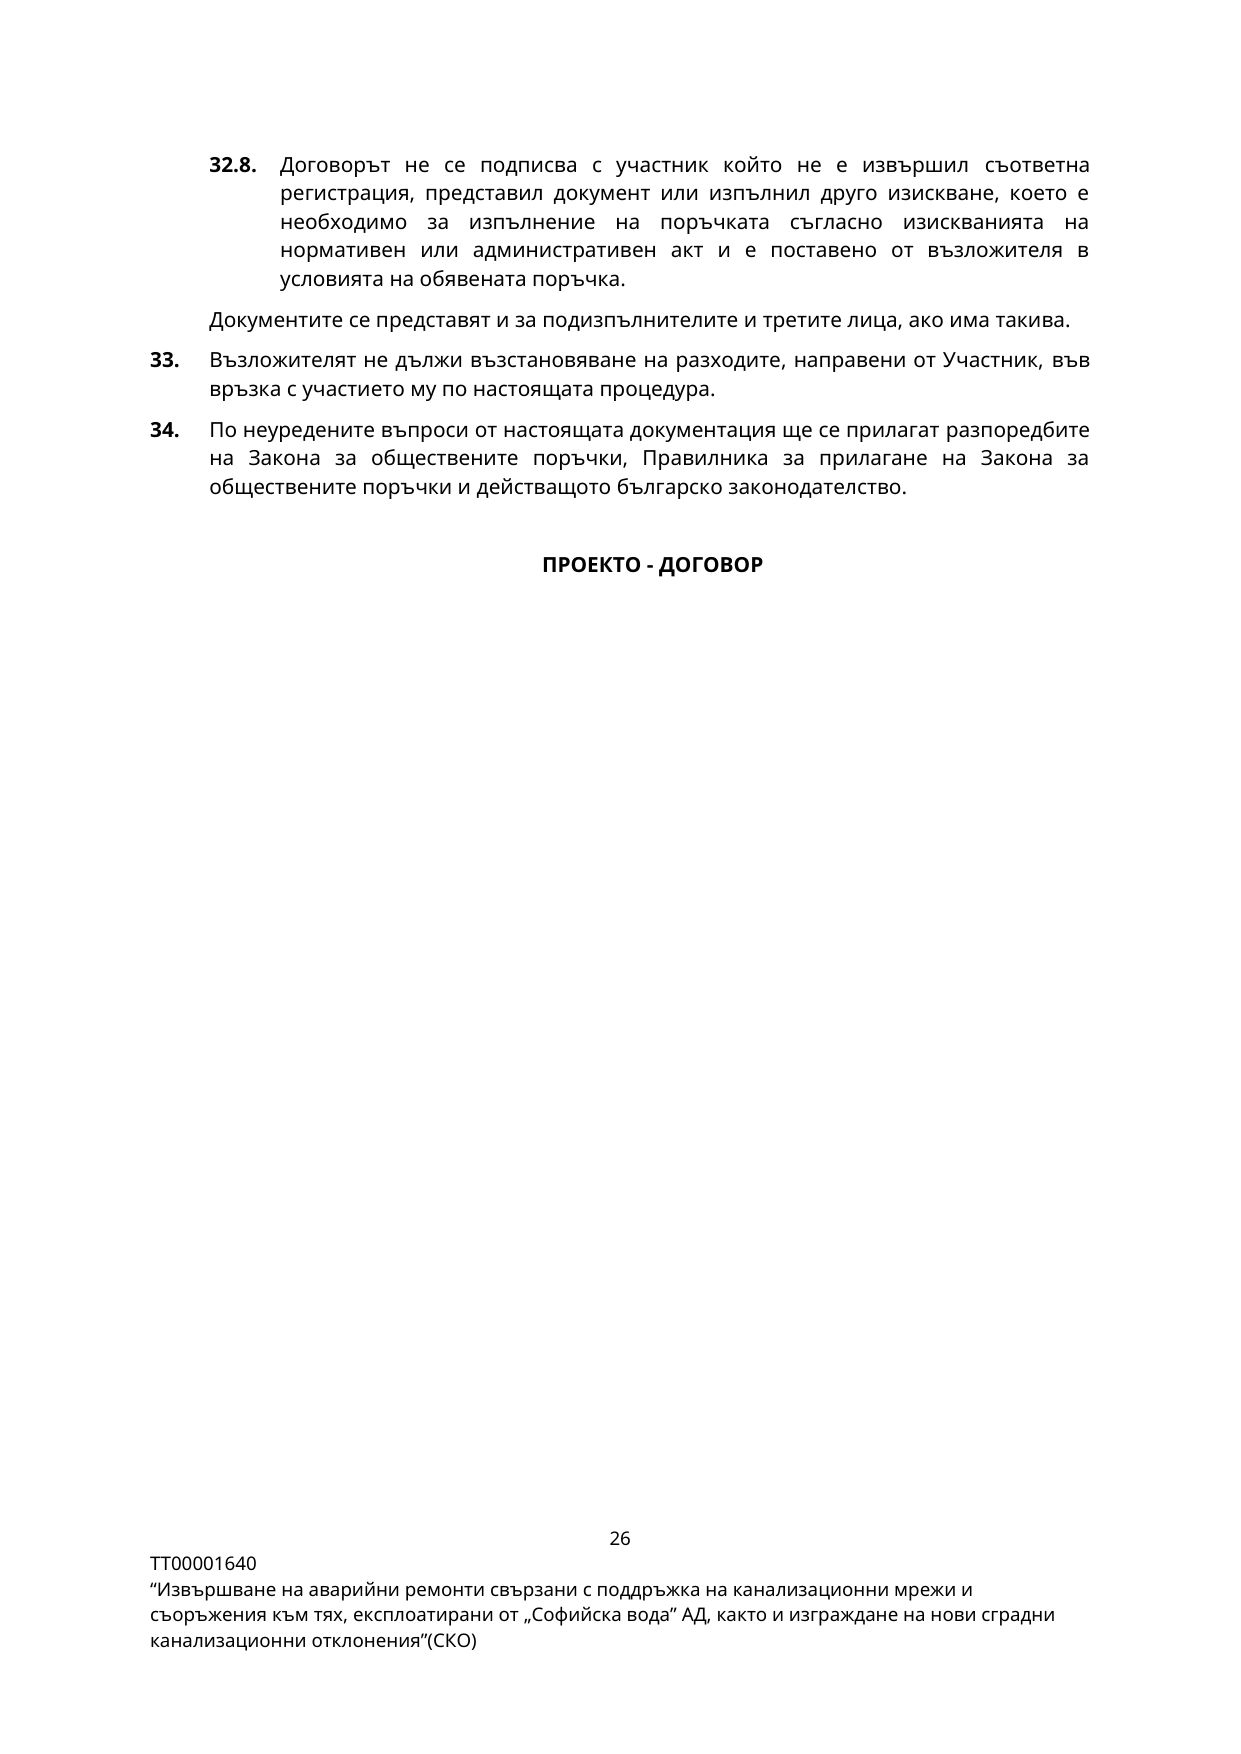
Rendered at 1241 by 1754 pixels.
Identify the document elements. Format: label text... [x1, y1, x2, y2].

list По неуредените въпроси от настоящата документация ще се прилагат разпоредбите на Закона за обществените поръчки, Правилника за прилагане на Закона за обществените поръчки и действащото българско законодателство. [150, 415, 1090, 500]
text Документите се представят и за подизпълнителите и третите лица, ако има такива. [150, 305, 1090, 333]
list Договорът не се подписва с участник който не е извършил съответна регистрация, представил документ или изпълнил друго изискване, което е необходимо за изпълнение на поръчката съгласно изискванията на нормативен или административен акт и е поставено от възложителя в условията на обявената поръчка. [209, 150, 1090, 292]
list Възложителят не дължи възстановяване на разходите, направени от Участник, във връзка с участието му по настоящата процедура. [150, 346, 1090, 402]
text ПРОЕКТО - ДОГОВОР [215, 551, 1090, 579]
